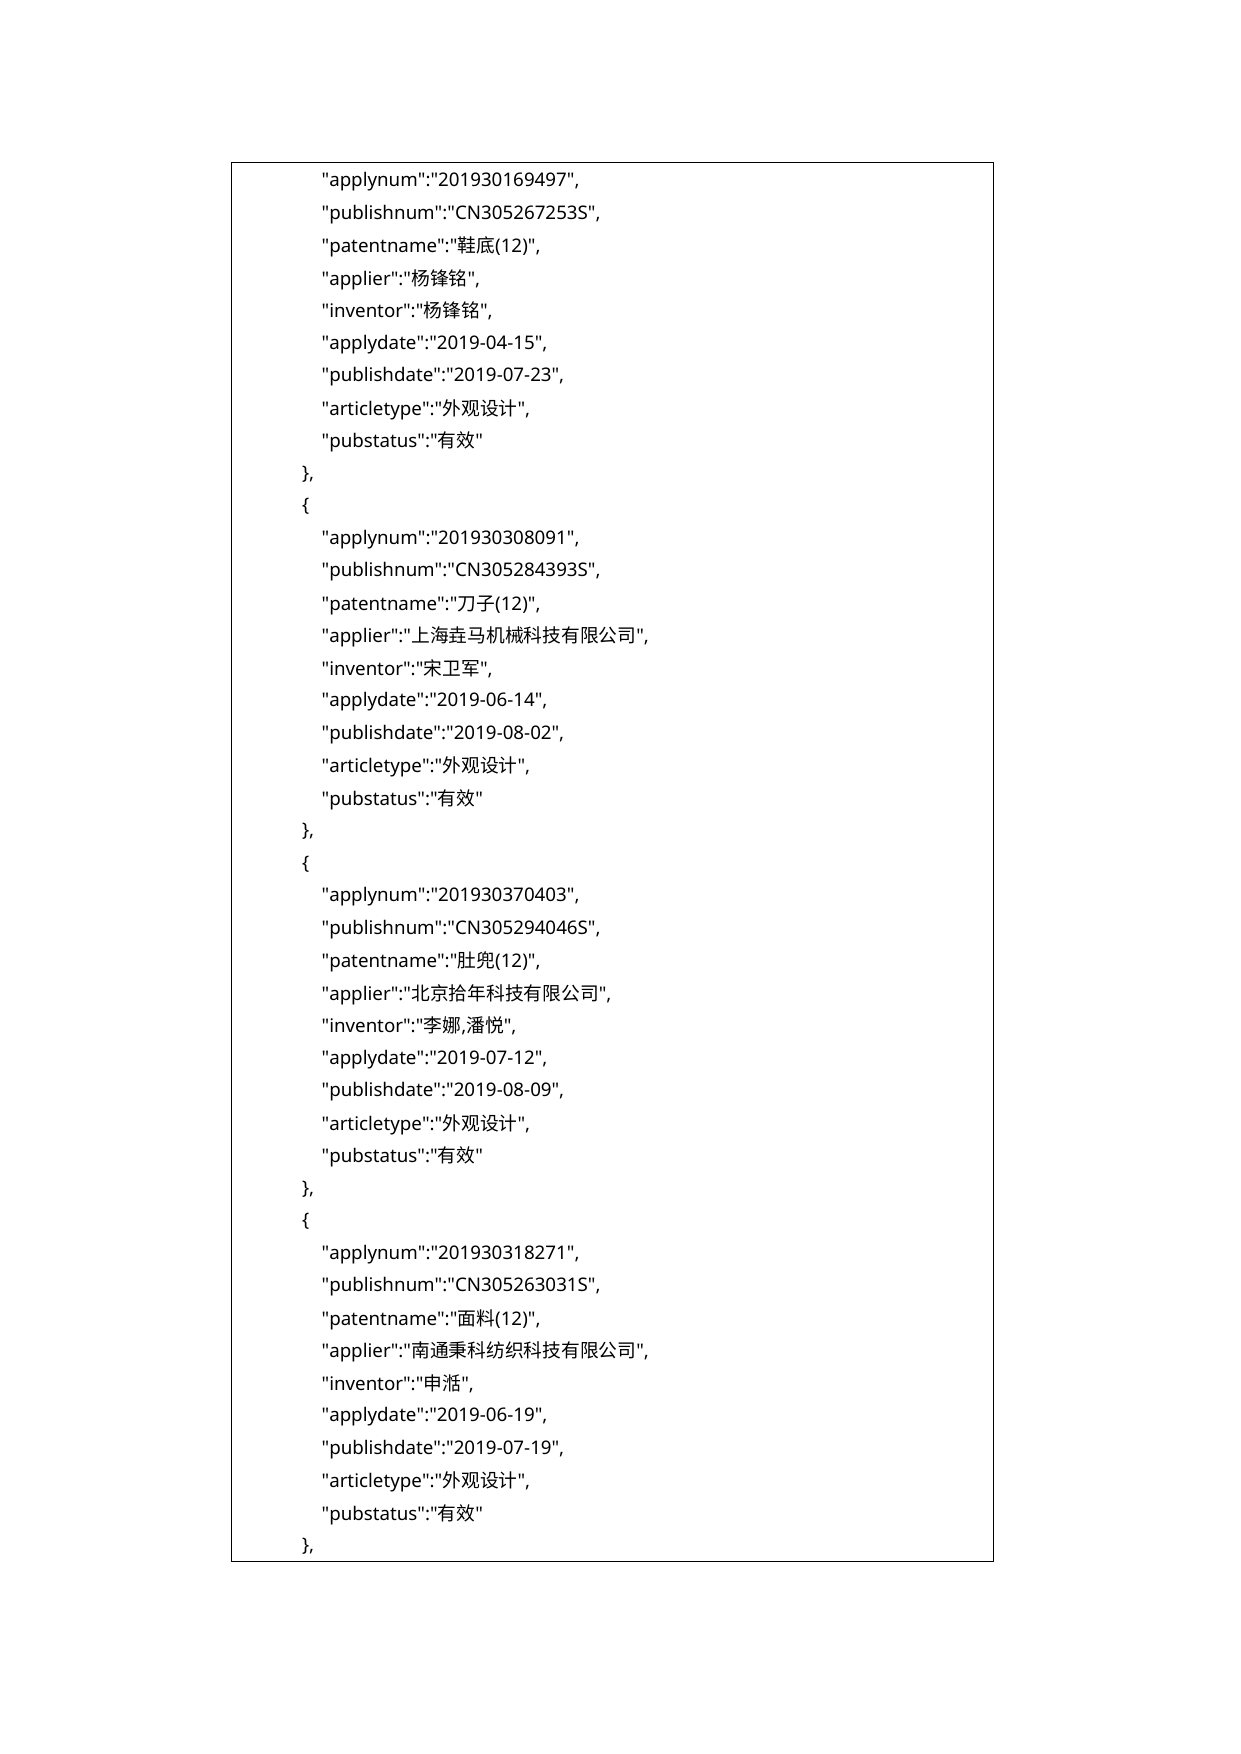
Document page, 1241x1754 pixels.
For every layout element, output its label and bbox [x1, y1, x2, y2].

table_header [232, 163, 993, 1561]
